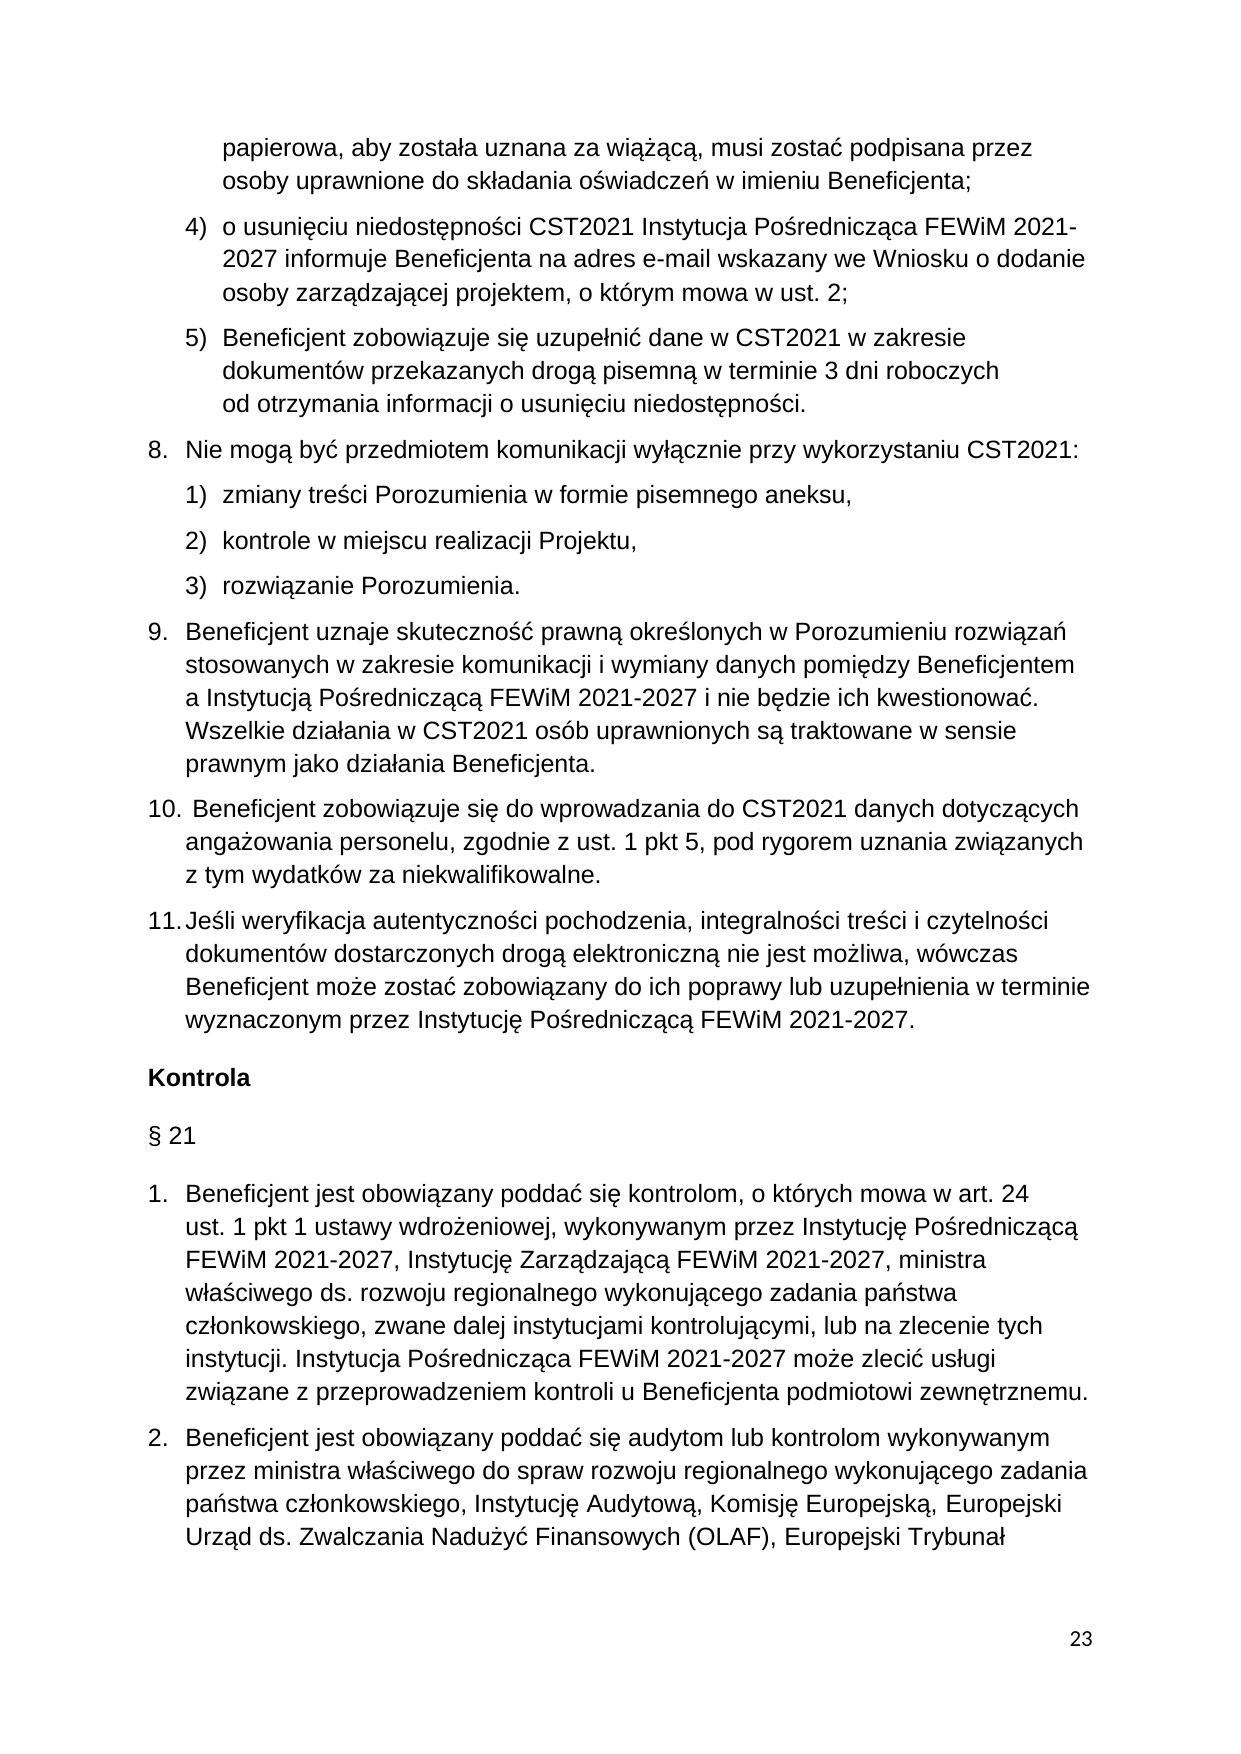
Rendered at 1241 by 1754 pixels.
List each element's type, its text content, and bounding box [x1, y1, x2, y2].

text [185, 133, 1092, 195]
list Beneficjent zobowiązuje się do wprowadzania do CST2021 danych dotyczących angażowania personelu, zgodnie z ust. 1 pkt 5, pod rygorem uznania związanych z tym wydatków za niekwalifikowalne. [148, 794, 1092, 889]
list Kontrola [148, 1063, 1092, 1092]
list kontrole w miejscu realizacji Projektu, [185, 526, 1092, 554]
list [148, 1423, 1092, 1550]
list Jeśli weryfikacja autentyczności pochodzenia, integralności treści i czytelności dokumentów dostarczonych drogą elektroniczną nie jest możliwa, wówczas Beneficjent może zostać zobowiązany do ich poprawy lub uzupełnienia w terminie wyznaczonym przez Instytucję Pośredniczącą FEWiM 2021-2027. [148, 906, 1092, 1034]
list Beneficjent uznaje skuteczność prawną określonych w Porozumieniu rozwiązań stosowanych w zakresie komunikacji i wymiany danych pomiędzy Beneficjentem a Instytucją Pośredniczącą FEWiM 2021-2027 i nie będzie ich kwestionować. Wszelkie działania w CST2021 osób uprawnionych są traktowane w sensie prawnym jako działania Beneficjenta. [148, 617, 1092, 777]
list Beneficjent jest obowiązany poddać się kontrolom, o których mowa w art. 24 ust. 1 pkt 1 ustawy wdrożeniowej, wykonywanym przez Instytucję Pośredniczącą FEWiM 2021-2027, Instytucję Zarządzającą FEWiM 2021-2027, ministra właściwego ds. rozwoju regionalnego wykonującego zadania państwa członkowskiego, zwane dalej instytucjami kontrolującymi, lub na zlecenie tych instytucji. Instytucja Pośrednicząca FEWiM 2021-2027 może zlecić usługi związane z przeprowadzeniem kontroli u Beneficjenta podmiotowi zewnętrznemu. [148, 1179, 1092, 1406]
text § 21 [148, 1121, 1092, 1150]
list zmiany treści Porozumienia w formie pisemnego aneksu, [185, 480, 1092, 509]
list Nie mogą być przedmiotem komunikacji wyłącznie przy wykorzystaniu CST2021: [148, 434, 1092, 463]
text Beneficjent zobowiązuje się uzupełnić dane w CST2021 w zakresie dokumentów przekazanych drogą pisemną w terminie 3 dni roboczych od otrzymania informacji o usunięciu niedostępności. [185, 323, 1092, 418]
list rozwiązanie Porozumienia. [185, 571, 1092, 600]
text o usunięciu niedostępności CST2021 Instytucja Pośrednicząca FEWiM 2021-2027 informuje Beneficjenta na adres e-mail wskazany we Wniosku o dodanie osoby zarządzającej projektem, o którym mowa w ust. 2; [185, 211, 1092, 306]
